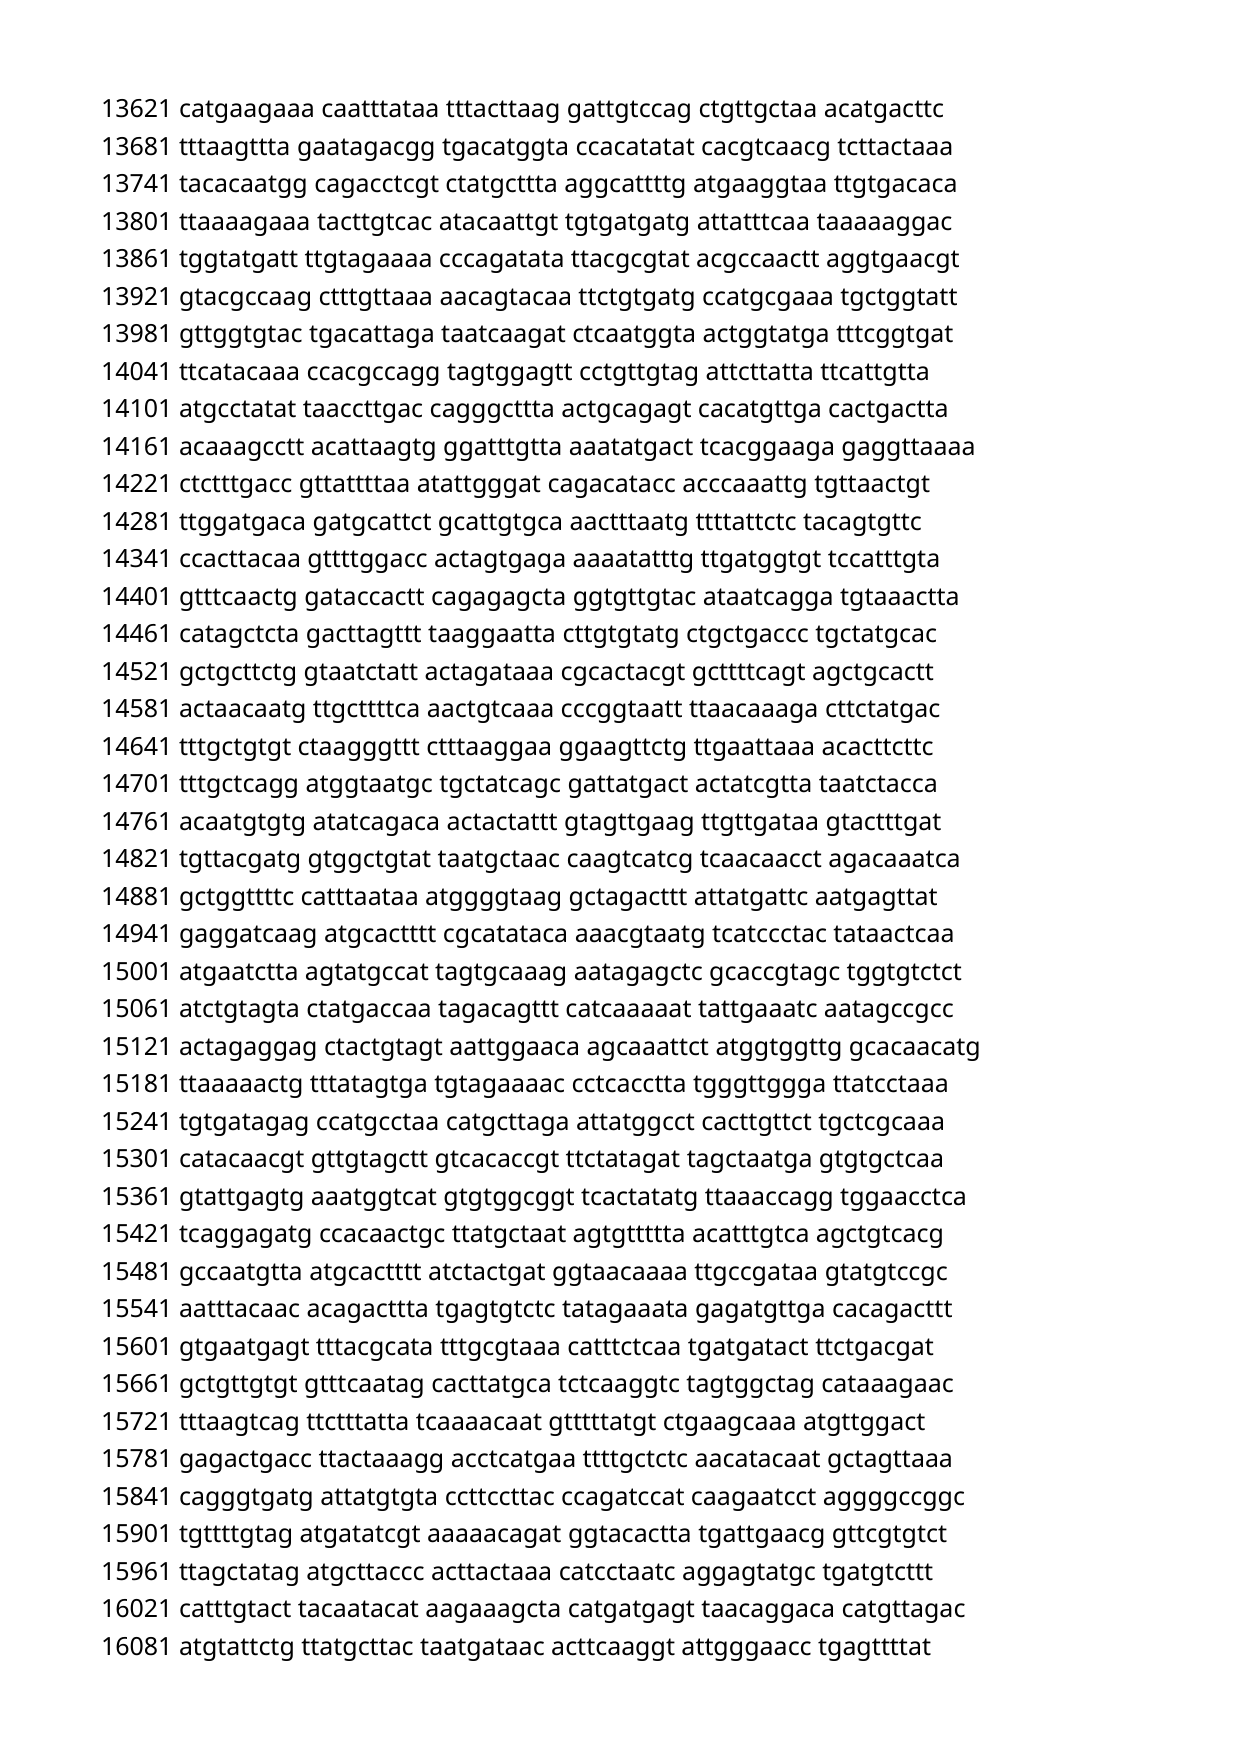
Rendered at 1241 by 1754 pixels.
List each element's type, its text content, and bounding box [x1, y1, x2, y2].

text 15841 cagggtgatg attatgtgta ccttccttac ccagatccat caagaatcct aggggccggc [75, 1477, 1165, 1514]
text 13861 tggtatgatt ttgtagaaaa cccagatata ttacgcgtat acgccaactt aggtgaacgt [75, 239, 1165, 277]
text 16021 catttgtact tacaatacat aagaaagcta catgatgagt taacaggaca catgttagac [75, 1589, 1165, 1627]
text 15901 tgttttgtag atgatatcgt aaaaacagat ggtacactta tgattgaacg gttcgtgtct [75, 1514, 1165, 1552]
text 13801 ttaaaagaaa tacttgtcac atacaattgt tgtgatgatg attatttcaa taaaaaggac [75, 202, 1165, 239]
text 14581 actaacaatg ttgcttttca aactgtcaaa cccggtaatt ttaacaaaga cttctatgac [75, 689, 1165, 727]
text 15001 atgaatctta agtatgccat tagtgcaaag aatagagctc gcaccgtagc tggtgtctct [75, 952, 1165, 989]
text 13621 catgaagaaa caatttataa tttacttaag gattgtccag ctgttgctaa acatgacttc [75, 89, 1165, 127]
text 14821 tgttacgatg gtggctgtat taatgctaac caagtcatcg tcaacaacct agacaaatca [75, 839, 1165, 877]
text 14941 gaggatcaag atgcactttt cgcatataca aaacgtaatg tcatccctac tataactcaa [75, 914, 1165, 952]
text 14701 tttgctcagg atggtaatgc tgctatcagc gattatgact actatcgtta taatctacca [75, 764, 1165, 802]
text 15721 tttaagtcag ttctttatta tcaaaacaat gtttttatgt ctgaagcaaa atgttggact [75, 1402, 1165, 1439]
text 14641 tttgctgtgt ctaagggttt ctttaaggaa ggaagttctg ttgaattaaa acacttcttc [75, 727, 1165, 764]
text 14041 ttcatacaaa ccacgccagg tagtggagtt cctgttgtag attcttatta ttcattgtta [75, 352, 1165, 389]
text 15361 gtattgagtg aaatggtcat gtgtggcggt tcactatatg ttaaaccagg tggaacctca [75, 1177, 1165, 1214]
text 15061 atctgtagta ctatgaccaa tagacagttt catcaaaaat tattgaaatc aatagccgcc [75, 989, 1165, 1027]
text 14101 atgcctatat taaccttgac cagggcttta actgcagagt cacatgttga cactgactta [75, 389, 1165, 427]
text 15661 gctgttgtgt gtttcaatag cacttatgca tctcaaggtc tagtggctag cataaagaac [75, 1364, 1165, 1402]
text 15421 tcaggagatg ccacaactgc ttatgctaat agtgttttta acatttgtca agctgtcacg [75, 1214, 1165, 1252]
text 14761 acaatgtgtg atatcagaca actactattt gtagttgaag ttgttgataa gtactttgat [75, 802, 1165, 839]
text 15301 catacaacgt gttgtagctt gtcacaccgt ttctatagat tagctaatga gtgtgctcaa [75, 1139, 1165, 1177]
text 15121 actagaggag ctactgtagt aattggaaca agcaaattct atggtggttg gcacaacatg [75, 1027, 1165, 1064]
text 14221 ctctttgacc gttattttaa atattgggat cagacatacc acccaaattg tgttaactgt [75, 464, 1165, 502]
text 15241 tgtgatagag ccatgcctaa catgcttaga attatggcct cacttgttct tgctcgcaaa [75, 1102, 1165, 1139]
text 15181 ttaaaaactg tttatagtga tgtagaaaac cctcacctta tgggttggga ttatcctaaa [75, 1064, 1165, 1102]
text 14881 gctggttttc catttaataa atggggtaag gctagacttt attatgattc aatgagttat [75, 877, 1165, 914]
text 15961 ttagctatag atgcttaccc acttactaaa catcctaatc aggagtatgc tgatgtcttt [75, 1552, 1165, 1589]
text 15481 gccaatgtta atgcactttt atctactgat ggtaacaaaa ttgccgataa gtatgtccgc [75, 1252, 1165, 1289]
text 16081 atgtattctg ttatgcttac taatgataac acttcaaggt attgggaacc tgagttttat [75, 1627, 1165, 1664]
text 14521 gctgcttctg gtaatctatt actagataaa cgcactacgt gcttttcagt agctgcactt [75, 652, 1165, 689]
text 15601 gtgaatgagt tttacgcata tttgcgtaaa catttctcaa tgatgatact ttctgacgat [75, 1327, 1165, 1364]
text 13741 tacacaatgg cagacctcgt ctatgcttta aggcattttg atgaaggtaa ttgtgacaca [75, 164, 1165, 202]
text 13981 gttggtgtac tgacattaga taatcaagat ctcaatggta actggtatga tttcggtgat [75, 314, 1165, 352]
text 15541 aatttacaac acagacttta tgagtgtctc tatagaaata gagatgttga cacagacttt [75, 1289, 1165, 1327]
text 14161 acaaagcctt acattaagtg ggatttgtta aaatatgact tcacggaaga gaggttaaaa [75, 427, 1165, 464]
text 14461 catagctcta gacttagttt taaggaatta cttgtgtatg ctgctgaccc tgctatgcac [75, 614, 1165, 652]
text 14401 gtttcaactg gataccactt cagagagcta ggtgttgtac ataatcagga tgtaaactta [75, 577, 1165, 614]
text 14281 ttggatgaca gatgcattct gcattgtgca aactttaatg ttttattctc tacagtgttc [75, 502, 1165, 539]
text 13681 tttaagttta gaatagacgg tgacatggta ccacatatat cacgtcaacg tcttactaaa [75, 127, 1165, 164]
text 15781 gagactgacc ttactaaagg acctcatgaa ttttgctctc aacatacaat gctagttaaa [75, 1439, 1165, 1477]
text 13921 gtacgccaag ctttgttaaa aacagtacaa ttctgtgatg ccatgcgaaa tgctggtatt [75, 277, 1165, 314]
text 14341 ccacttacaa gttttggacc actagtgaga aaaatatttg ttgatggtgt tccatttgta [75, 539, 1165, 577]
